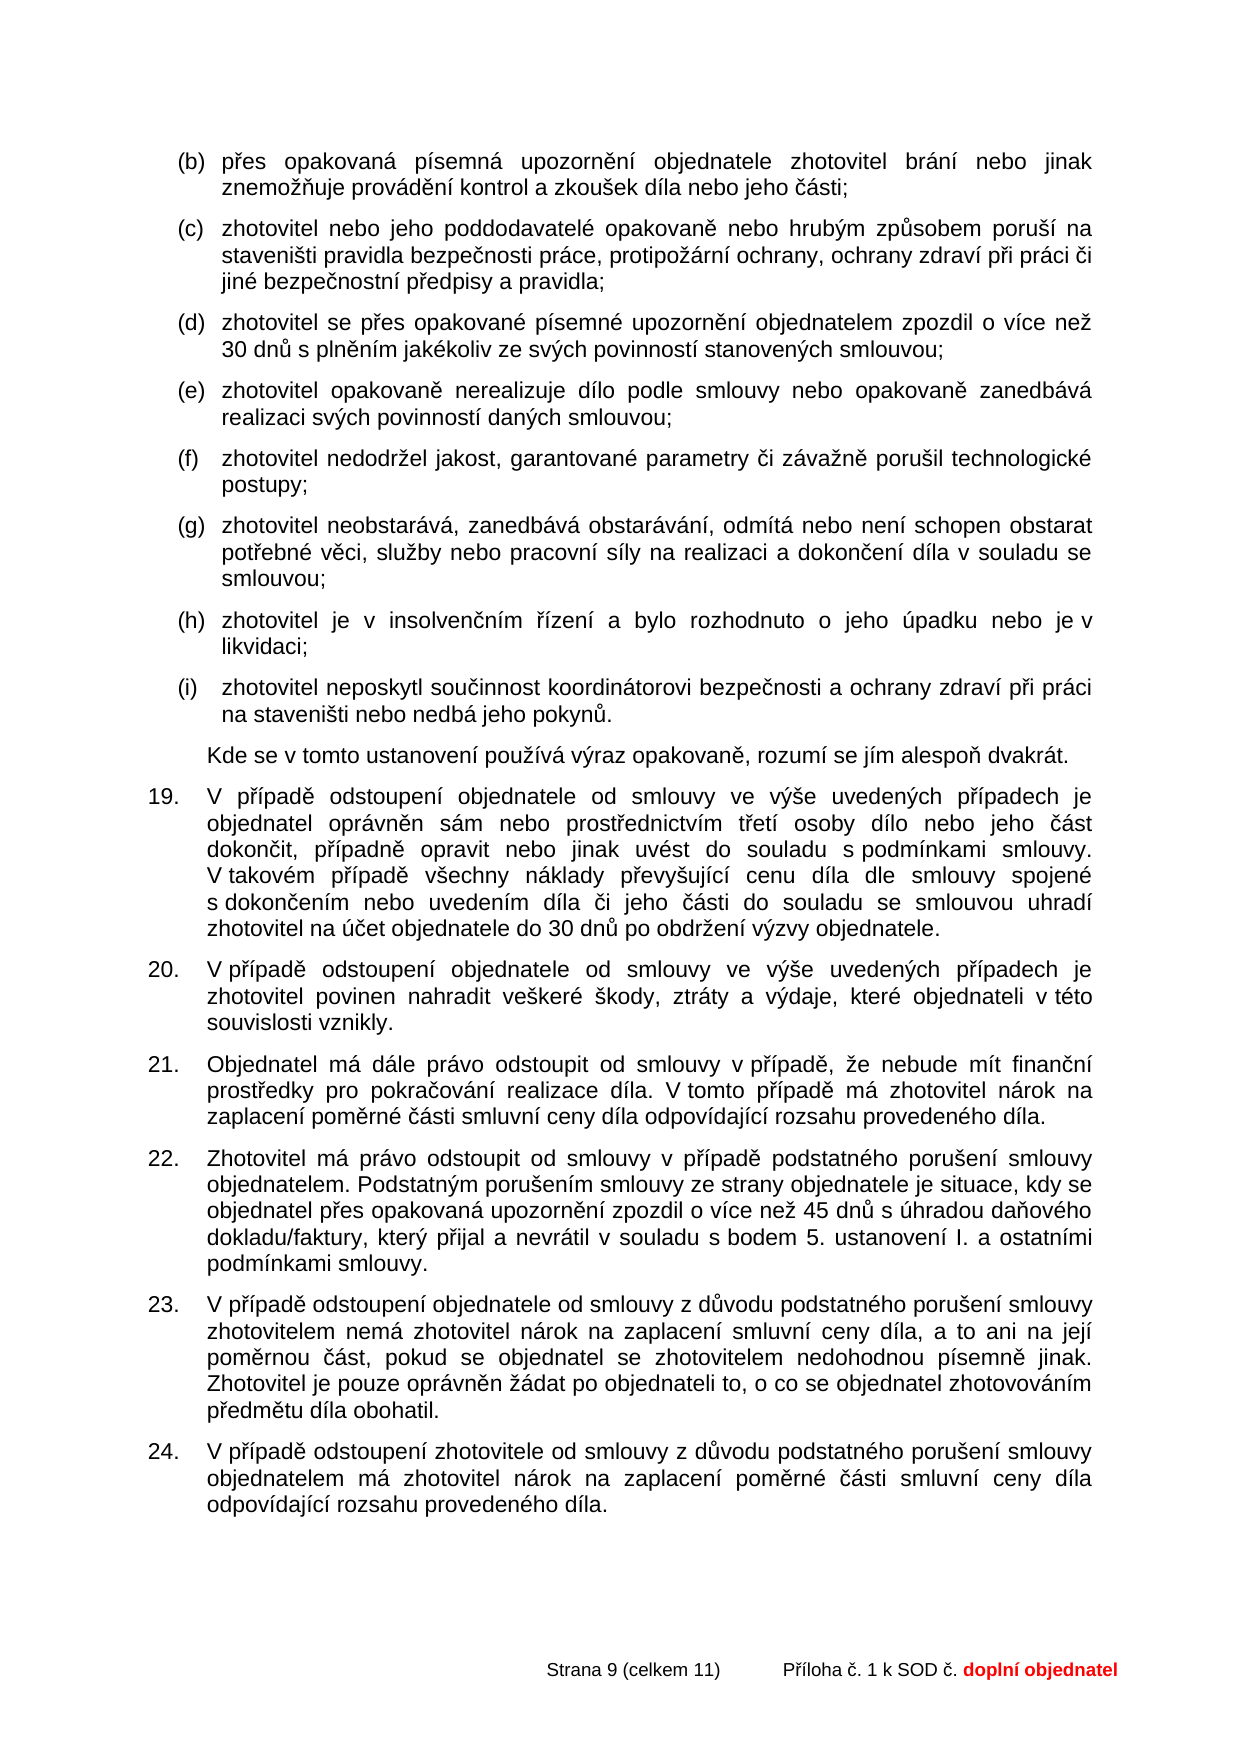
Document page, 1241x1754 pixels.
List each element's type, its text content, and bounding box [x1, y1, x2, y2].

text (f) zhotovitel nedodržel jakost, garantované parametry či závažně porušil technologické postupy; [177, 445, 1093, 497]
text (h) zhotovitel je v insolvenčním řízení a bylo rozhodnuto o jeho úpadku nebo je v likvidaci; [177, 607, 1093, 659]
list V případě odstoupení objednatele od smlouvy ve výše uvedených případech je objednatel oprávněn sám nebo prostřednictvím třetí osoby dílo nebo jeho část dokončit, případně opravit nebo jinak uvést do souladu s podmínkami smlouvy. V takovém případě všechny náklady převyšující cenu díla dle smlouvy spojené s dokončením nebo uvedením díla či jeho části do souladu se smlouvou uhradí zhotovitel na účet objednatele do 30 dnů po obdržení výzvy objednatele. [148, 783, 1093, 941]
text (e) zhotovitel opakovaně nerealizuje dílo podle smlouvy nebo opakovaně zanedbává realizaci svých povinností daných smlouvou; [177, 377, 1093, 430]
list V případě odstoupení zhotovitele od smlouvy z důvodu podstatného porušení smlouvy objednatelem má zhotovitel nárok na zaplacení poměrné části smluvní ceny díla odpovídající rozsahu provedeného díla. [148, 1438, 1093, 1517]
text Kde se v tomto ustanovení používá výraz opakovaně, rozumí se jím alespoň dvakrát. [207, 742, 1093, 768]
list V případě odstoupení objednatele od smlouvy ve výše uvedených případech je zhotovitel povinen nahradit veškeré škody, ztráty a výdaje, které objednateli v této souvislosti vznikly. [148, 956, 1093, 1036]
text (g) zhotovitel neobstarává, zanedbává obstarávání, odmítá nebo není schopen obstarat potřebné věci, služby nebo pracovní síly na realizaci a dokončení díla v souladu se smlouvou; [177, 512, 1093, 592]
text (c) zhotovitel nebo jeho poddodavatelé opakovaně nebo hrubým způsobem poruší na staveništi pravidla bezpečnosti práce, protipožární ochrany, ochrany zdraví při práci či jiné bezpečnostní předpisy a pravidla; [177, 215, 1093, 294]
text (i) zhotovitel neposkytl součinnost koordinátorovi bezpečnosti a ochrany zdraví při práci na staveništi nebo nedbá jeho pokynů. [177, 674, 1093, 727]
list Objednatel má dále právo odstoupit od smlouvy v případě, že nebude mít finanční prostředky pro pokračování realizace díla. V tomto případě má zhotovitel nárok na zaplacení poměrné části smluvní ceny díla odpovídající rozsahu provedeného díla. [148, 1051, 1093, 1129]
text (d) zhotovitel se přes opakované písemné upozornění objednatelem zpozdil o více než 30 dnů s plněním jakékoliv ze svých povinností stanovených smlouvou; [177, 309, 1093, 362]
text (b) přes opakovaná písemná upozornění objednatele zhotovitel brání nebo jinak znemožňuje provádění kontrol a zkoušek díla nebo jeho části; [177, 148, 1093, 200]
list Zhotovitel má právo odstoupit od smlouvy v případě podstatného porušení smlouvy objednatelem. Podstatným porušením smlouvy ze strany objednatele je situace, kdy se objednatel přes opakovaná upozornění zpozdil o více než 45 dnů s úhradou daňového dokladu/faktury, který přijal a nevrátil v souladu s bodem 5. ustanovení I. a ostatními podmínkami smlouvy. [148, 1144, 1093, 1276]
list V případě odstoupení objednatele od smlouvy z důvodu podstatného porušení smlouvy zhotovitelem nemá zhotovitel nárok na zaplacení smluvní ceny díla, a to ani na její poměrnou část, pokud se objednatel se zhotovitelem nedohodnou písemně jinak. Zhotovitel je pouze oprávněn žádat po objednateli to, o co se objednatel zhotovováním předmětu díla obohatil. [148, 1291, 1093, 1423]
